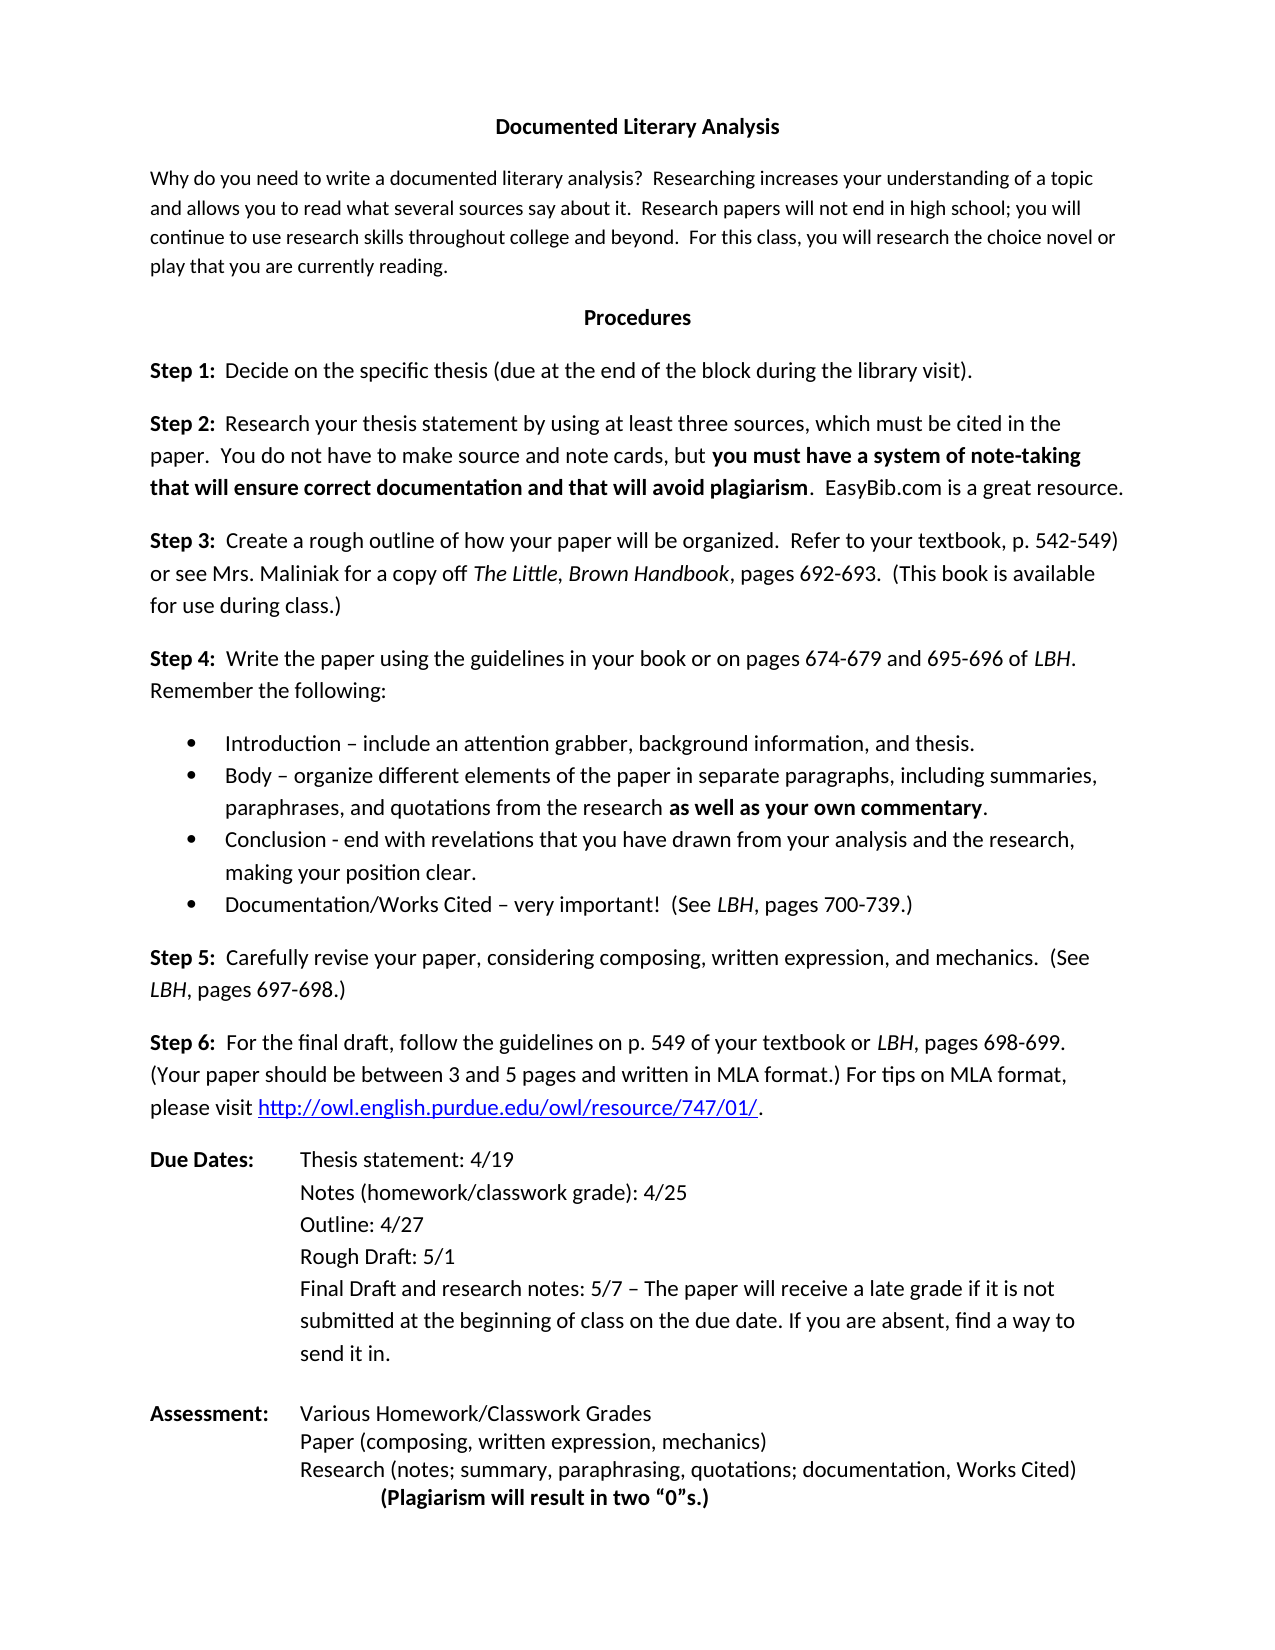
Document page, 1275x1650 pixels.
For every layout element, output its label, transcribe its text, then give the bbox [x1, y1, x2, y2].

text Step 2: Research your thesis statement by using at least three sources, which must be cited in the paper. You do not have to make source and note cards, but you must have a system of note-taking that will ensure correct documentation and that will avoid plagiarism. EasyBib.com is a great resource. [150, 409, 1125, 501]
text Outline: 4/27 [225, 1210, 1125, 1238]
list Documentation/Works Cited – very important! (See LBH, pages 700-739.) [187, 890, 1125, 918]
text Rough Draft: 5/1 [225, 1242, 1125, 1270]
text Step 3: Create a rough outline of how your paper will be organized. Refer to your textbook, p. 542-549) or see Mrs. Maliniak for a copy off The Little, Brown Handbook, pages 692-693. (This book is available for use during class.) [150, 526, 1125, 619]
text Why do you need to write a documented literary analysis? Researching increases your understanding of a topic and allows you to read what several sources say about it. Research papers will not end in high school; you will continue to use research skills throughout college and beyond. For this class, you will research the choice novel or play that you are currently reading. [150, 166, 1125, 278]
text Step 6: For the final draft, follow the guidelines on p. 549 of your textbook or LBH, pages 698-699. (Your paper should be between 3 and 5 pages and written in MLA format.) For tips on MLA format, please visit http://owl.english.purdue.edu/owl/resource/747/01/. [150, 1028, 1125, 1121]
text Research (notes; summary, paraphrasing, quotations; documentation, Works Cited) [150, 1455, 1125, 1483]
text Due Dates: Thesis statement: 4/19 [150, 1146, 1125, 1174]
text Procedures [150, 303, 1125, 331]
text Step 4: Write the paper using the guidelines in your book or on pages 674-679 and 695-696 of LBH. Remember the following: [150, 644, 1125, 704]
text Documented Literary Analysis [150, 112, 1125, 141]
text Step 1: Decide on the specific thesis (due at the end of the block during the library visit). [150, 356, 1125, 384]
list Conclusion - end with revelations that you have drawn from your analysis and the research, making your position clear. [187, 826, 1125, 886]
text Step 5: Carefully revise your paper, considering composing, written expression, and mechanics. (See LBH, pages 697-698.) [150, 943, 1125, 1003]
text (Plagiarism will result in two “0”s.) [300, 1483, 1125, 1511]
text Paper (composing, written expression, mechanics) [225, 1427, 1125, 1455]
text Assessment: Various Homework/Classwork Grades [150, 1399, 1125, 1427]
list Introduction – include an attention grabber, background information, and thesis. [187, 729, 1125, 757]
text Notes (homework/classwork grade): 4/25 [150, 1178, 1125, 1206]
text Final Draft and research notes: 5/7 – The paper will receive a late grade if it is not submitted at the beginning of class on the due date. If you are absent, find a way to send it in. [300, 1274, 1125, 1367]
list Body – organize different elements of the paper in separate paragraphs, including summaries, paraphrases, and quotations from the research as well as your own commentary. [187, 761, 1125, 821]
